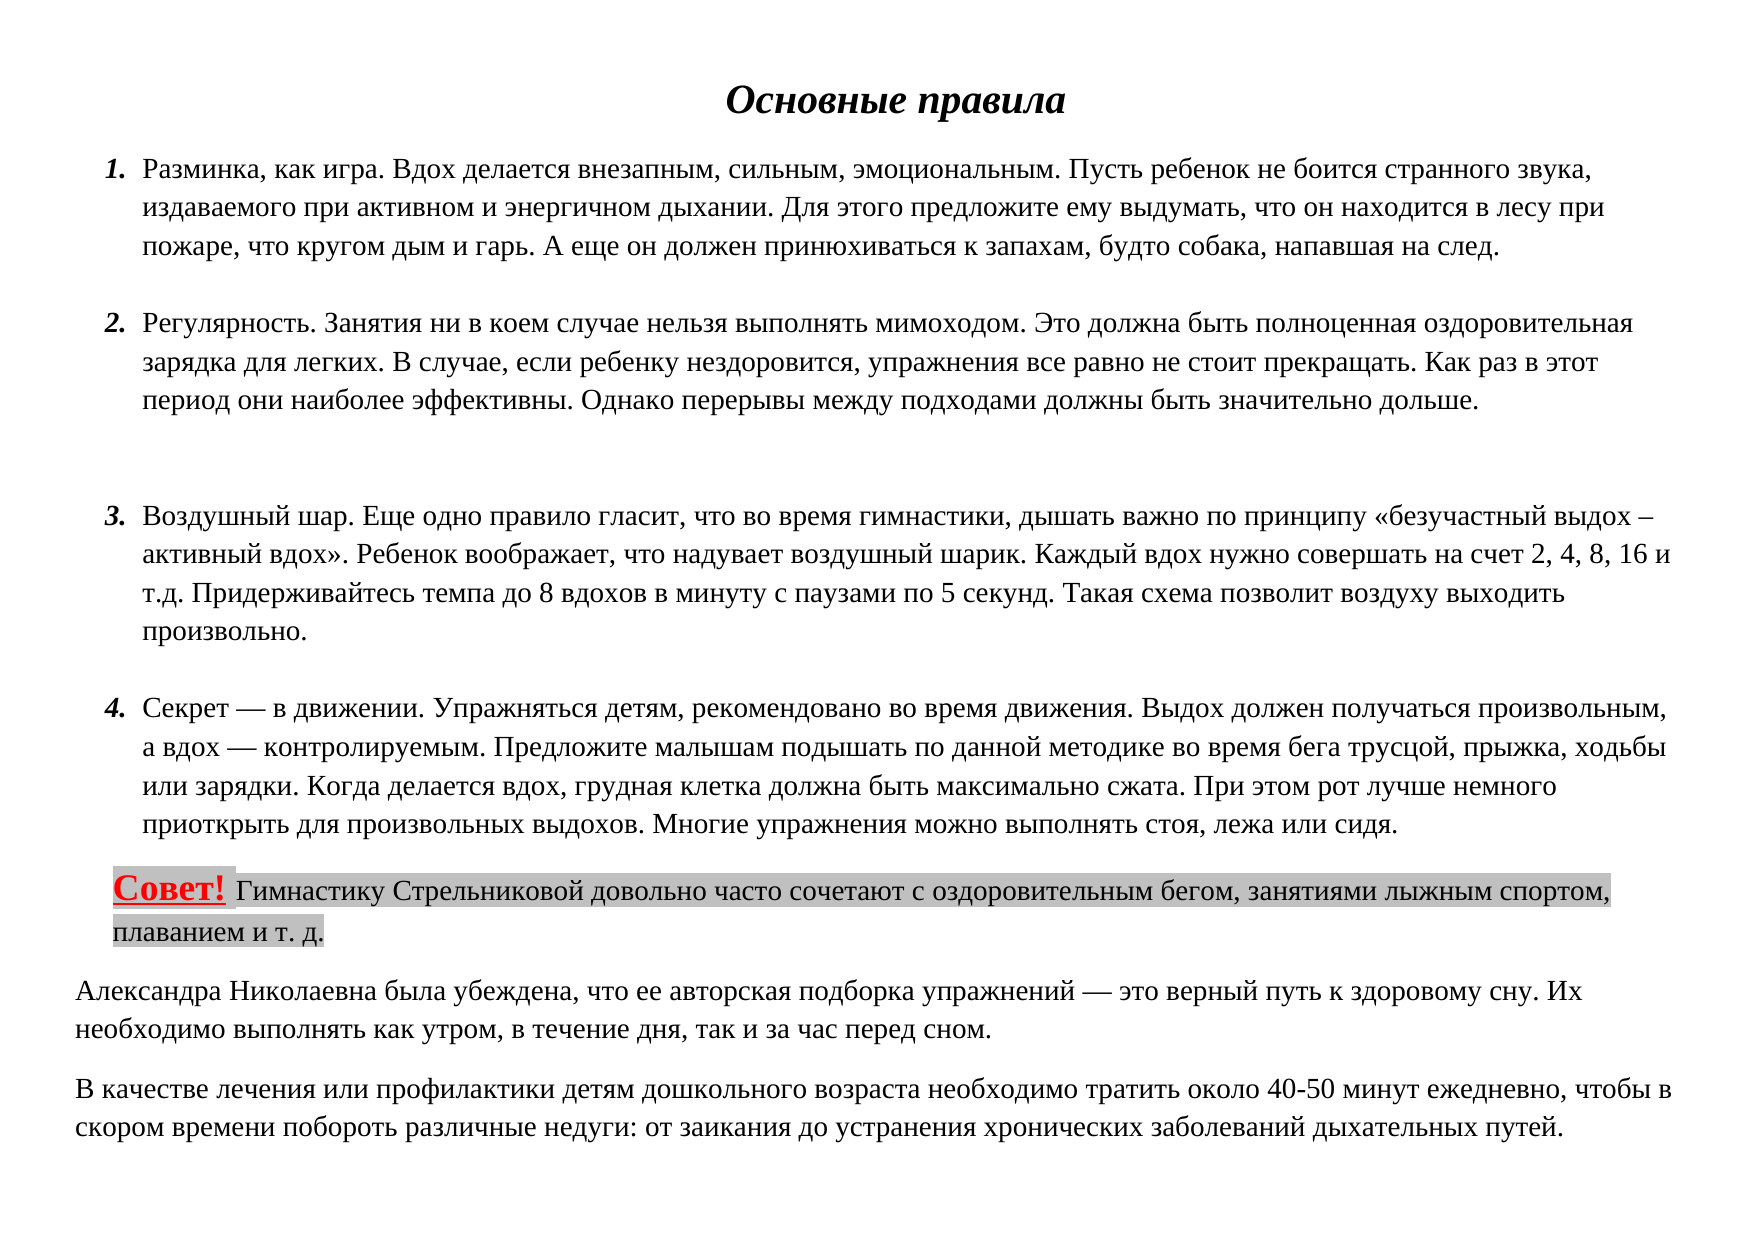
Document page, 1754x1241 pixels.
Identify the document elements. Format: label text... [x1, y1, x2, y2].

list Регулярность. Занятия ни в коем случае нельзя выполнять мимоходом. Это должна быть полноценная оздоровительная зарядка для легких. В случае, если ребенку нездоровится, упражнения все равно не стоит прекращать. Как раз в этот период они наиболее эффективны. Однако перерывы между подходами должны быть значительно дольше. [104, 305, 1679, 416]
list Секрет — в движении. Упражняться детям, рекомендовано во время движения. Выдох должен получаться произвольным, а вдох — контролируемым. Предложите малышам подышать по данной методике во время бега трусцой, прыжка, ходьбы или зарядки. Когда делается вдох, грудная клетка должна быть максимально сжата. При этом рот лучше немного приоткрыть для произвольных выдохов. Многие упражнения можно выполнять стоя, лежа или сидя. [104, 691, 1679, 840]
text Основные правила [112, 75, 1679, 123]
text Александра Николаевна была убеждена, что ее авторская подборка упражнений — это верный путь к здоровому сну. Их необходимо выполнять как утром, в течение дня, так и за час перед сном. [75, 973, 1679, 1045]
text Совет! Гимнастику Стрельниковой довольно часто сочетают с оздоровительным бегом, занятиями лыжным спортом, плаванием и т. д. [112, 866, 1679, 947]
text В качестве лечения или профилактики детям дошкольного возраста необходимо тратить около 40-50 минут ежедневно, чтобы в скором времени побороть различные недуги: от заикания до устранения хронических заболеваний дыхательных путей. [75, 1071, 1679, 1143]
list Разминка, как игра. Вдох делается внезапным, сильным, эмоциональным. Пусть ребенок не боится странного звука, издаваемого при активном и энергичном дыхании. Для этого предложите ему выдумать, что он находится в лесу при пожаре, что кругом дым и гарь. А еще он должен принюхиваться к запахам, будто собака, напавшая на след. [104, 151, 1679, 262]
list Воздушный шар. Еще одно правило гласит, что во время гимнастики, дышать важно по принципу «безучастный выдох – активный вдох». Ребенок воображает, что надувает воздушный шарик. Каждый вдох нужно совершать на счет 2, 4, 8, 16 и т.д. Придерживайтесь темпа до 8 вдохов в минуту с паузами по 5 секунд. Такая схема позволит воздуху выходить произвольно. [104, 498, 1679, 647]
